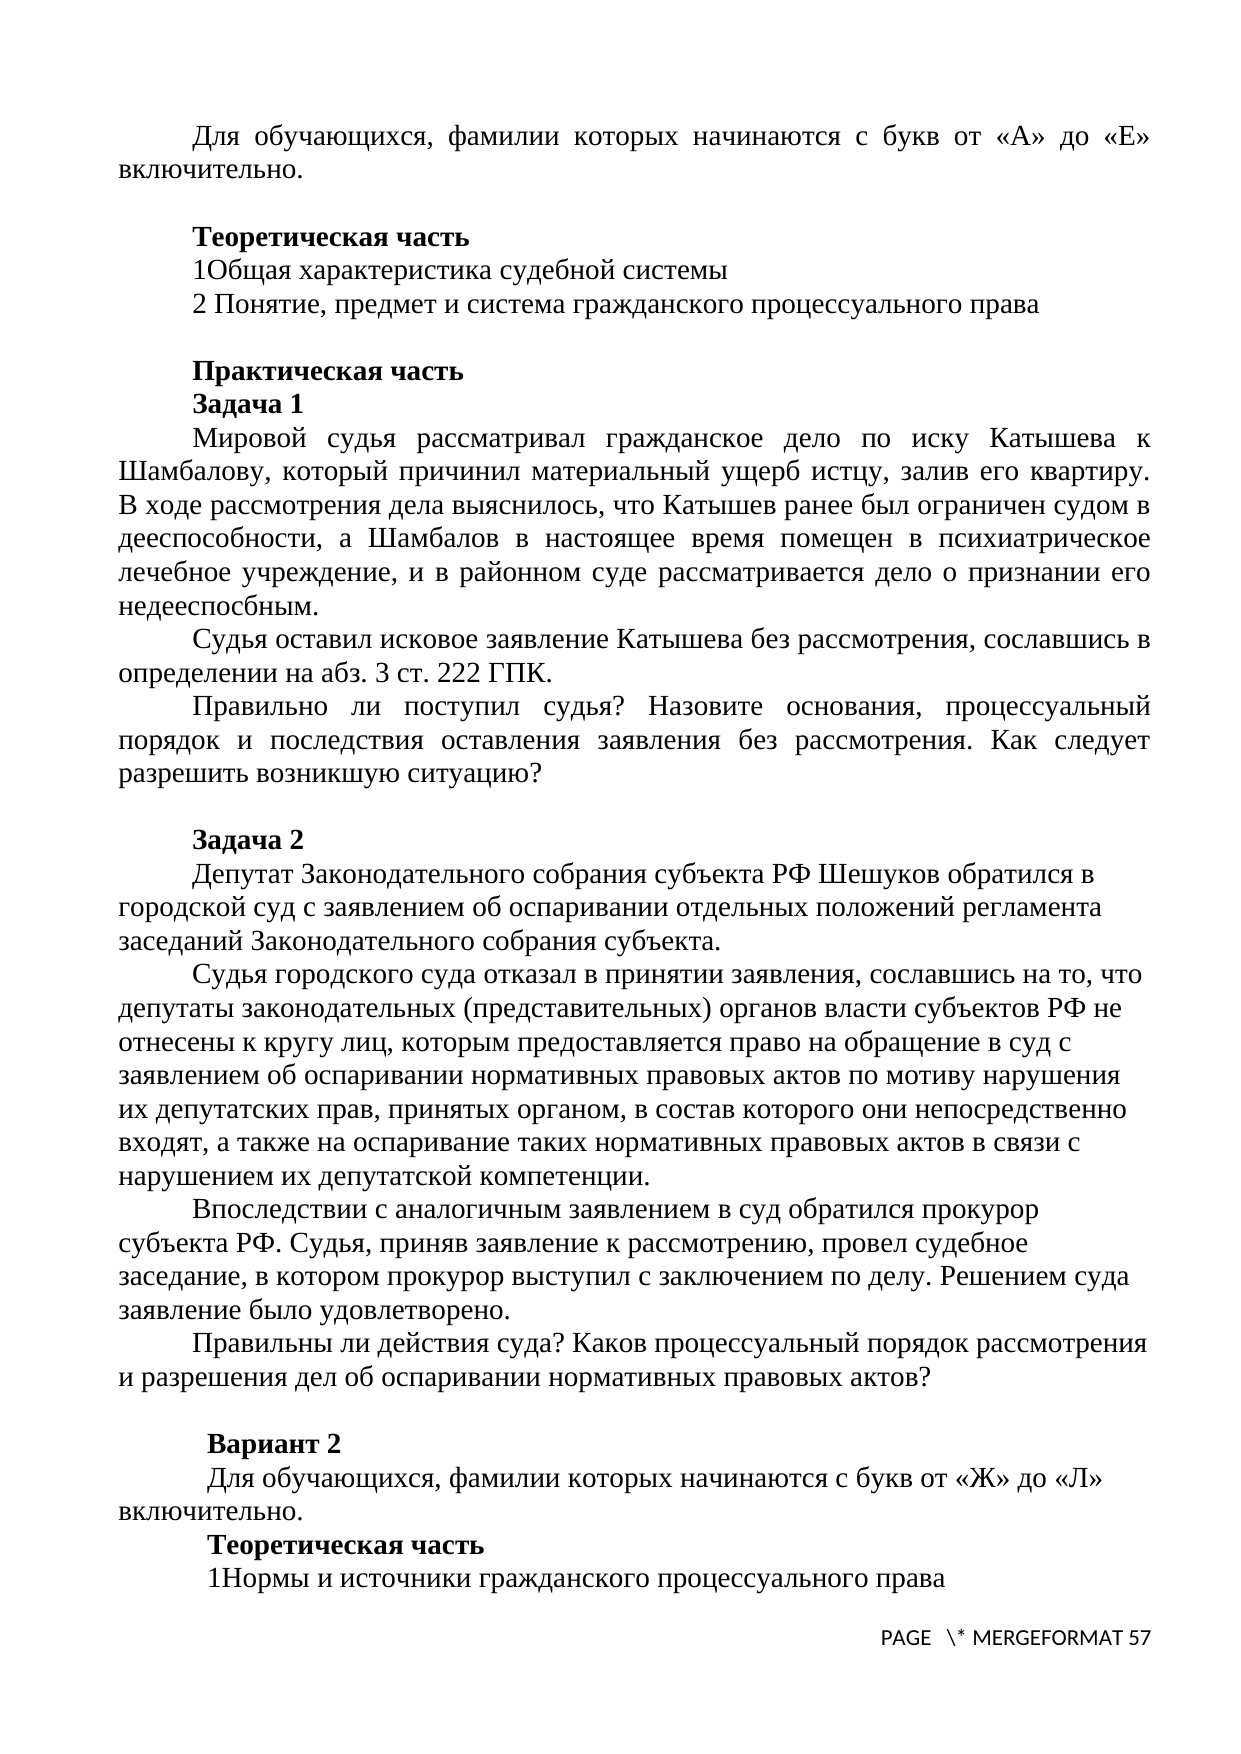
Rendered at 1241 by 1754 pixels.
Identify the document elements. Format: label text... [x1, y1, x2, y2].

text Для обучающихся, фамилии которых начинаются с букв от «Ж» до «Л» включительно. [118, 1460, 1152, 1527]
text Задача 2 [118, 822, 1152, 856]
text Теоретическая часть [118, 1527, 1152, 1560]
text Мировой судья рассматривал гражданское дело по иску Катышева к Шамбалову, который причинил материальный ущерб истцу, залив его квартиру. В ходе рассмотрения дела выяснилось, что Катышев ранее был ограничен судом в дееспособности, а Шамбалов в настоящее время помещен в психиатрическое лечебное учреждение, и в районном суде рассматривается дело о признании его недееспосбным. [118, 420, 1152, 621]
text Теоретическая часть [118, 219, 1152, 252]
text Задача 1 [118, 386, 1152, 420]
text 2 Понятие, предмет и система гражданского процессуального права [118, 286, 1152, 319]
text Правильно ли поступил судья? Назовите основания, процессуальный порядок и последствия оставления заявления без рассмотрения. Как следует разрешить возникшую ситуацию? [118, 688, 1152, 789]
text Впоследствии с аналогичным заявлением в суд обратился прокурор субъекта РФ. Судья, приняв заявление к рассмотрению, провел судебное заседание, в котором прокурор выступил с заключением по делу. Решением суда заявление было удовлетворено. [118, 1191, 1152, 1326]
text Правильны ли действия суда? Каков процессуальный порядок рассмотрения и разрешения дел об оспаривании нормативных правовых актов? [118, 1326, 1152, 1393]
text Практическая часть [118, 353, 1152, 386]
text Судья оставил исковое заявление Катышева без рассмотрения, сославшись в определении на абз. 3 ст. 222 ГПК. [118, 621, 1152, 688]
text Для обучающихся, фамилии которых начинаются с букв от «А» до «Е» включительно. [118, 118, 1152, 185]
text Депутат Законодательного собрания субъекта РФ Шешуков обратился в городской суд с заявлением об оспаривании отдельных положений регламента заседаний Законодательного собрания субъекта. Судья городского суда отказал в принятии заявления, сославшись на то, что депутаты законодательных (представительных) органов власти субъектов РФ не отнесены к кругу лиц, которым предоставляется право на обращение в суд с заявлением об оспаривании нормативных правовых актов по мотиву нарушения их депутатских прав, принятых органом, в состав которого они непосредственно входят, а также на оспаривание таких нормативных правовых актов в связи с нарушением их депутатской компетенции. [118, 856, 1152, 1191]
text 1Нормы и источники гражданского процессуального права [118, 1560, 1152, 1594]
text 1Общая характеристика судебной системы [118, 252, 1152, 286]
text Вариант 2 [118, 1426, 1152, 1460]
